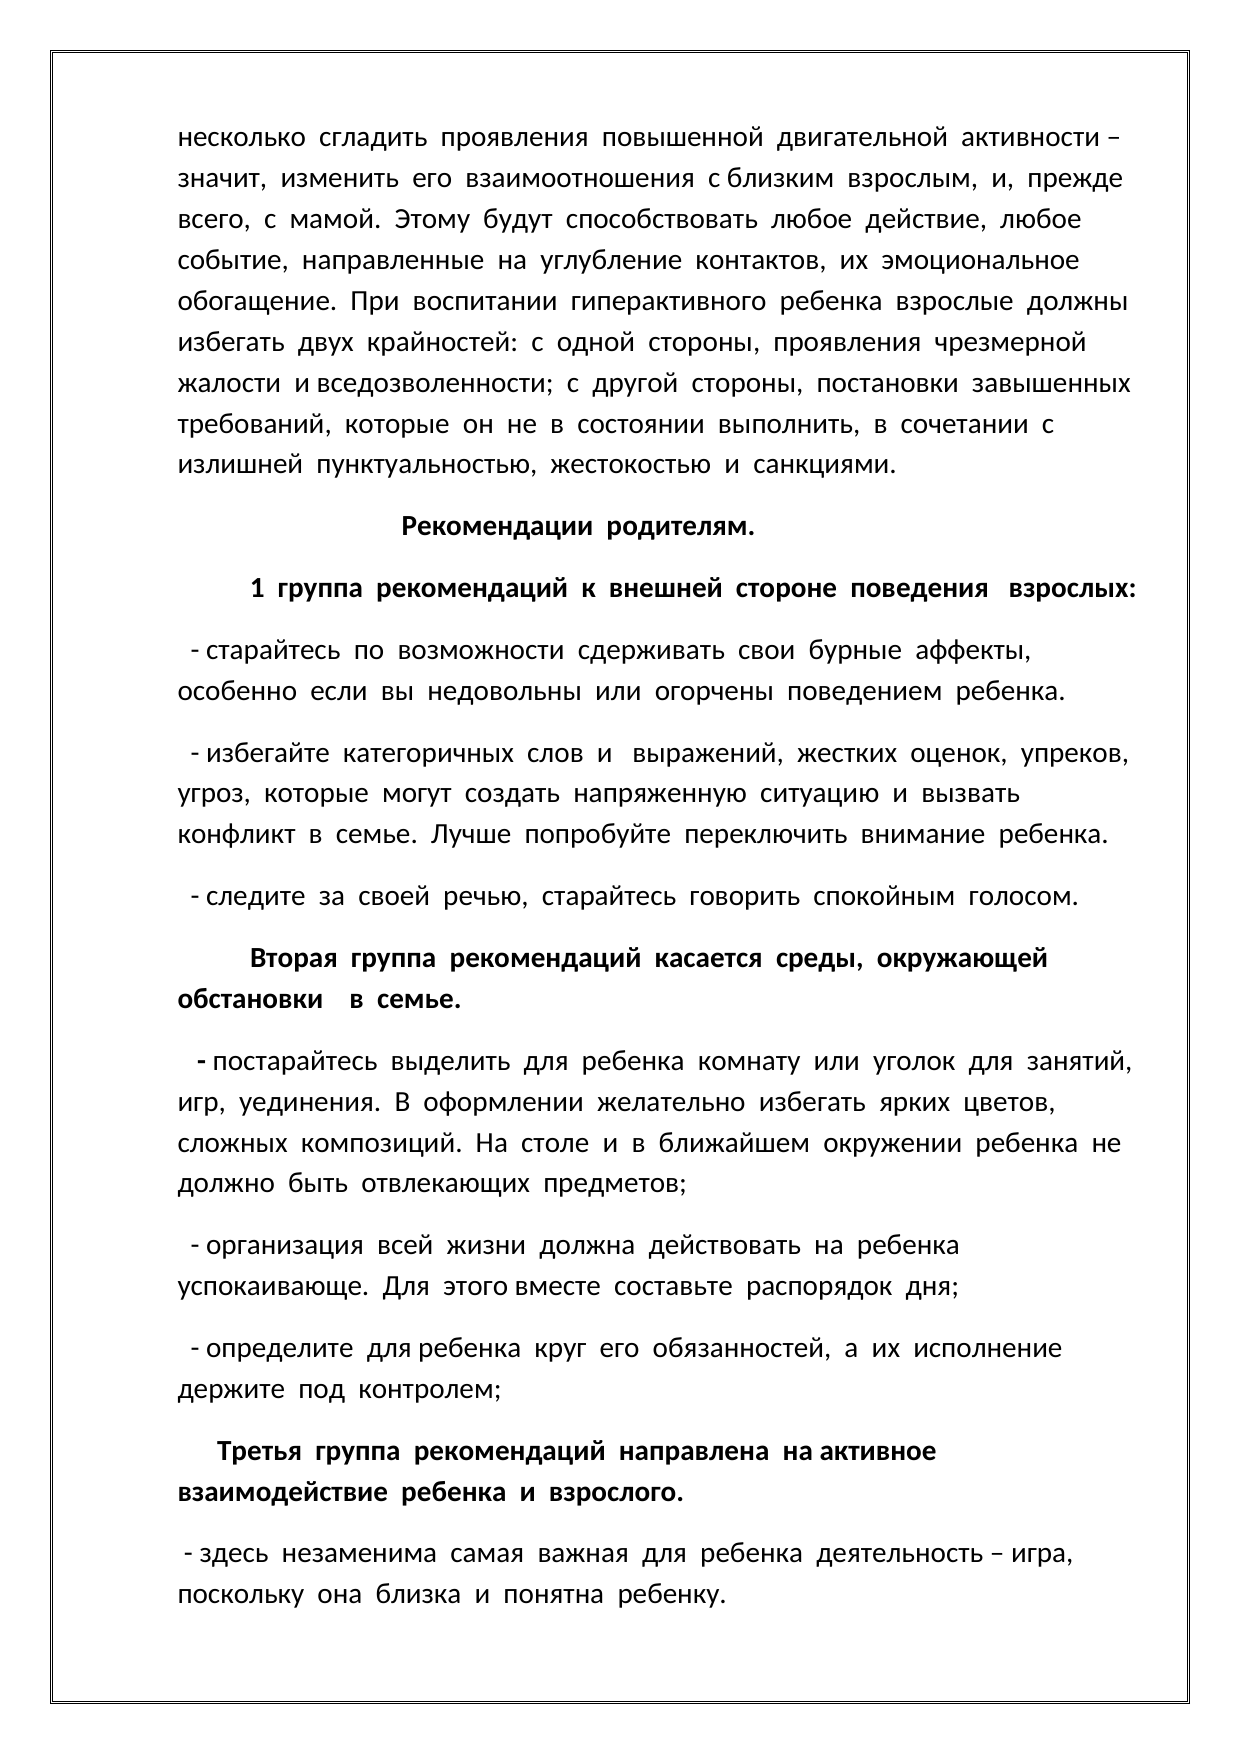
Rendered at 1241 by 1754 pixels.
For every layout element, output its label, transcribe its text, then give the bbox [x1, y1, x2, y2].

text - определите для ребенка круг его обязанностей, а их исполнение держите под контролем; [177, 1329, 1152, 1406]
text - здесь незаменима самая важная для ребенка деятельность – игра, поскольку она близка и понятна ребенку. [177, 1534, 1152, 1611]
text - постарайтесь выделить для ребенка комнату или уголок для занятий, игр, уединения. В оформлении желательно избегать ярких цветов, сложных композиций. На столе и в ближайшем окружении ребенка не должно быть отвлекающих предметов; [177, 1042, 1152, 1200]
text - следите за своей речью, старайтесь говорить спокойным голосом. [177, 877, 1152, 913]
text Вторая группа рекомендаций касается среды, окружающей обстановки в семье. [177, 939, 1152, 1016]
text - организация всей жизни должна действовать на ребенка успокаивающе. Для этого вместе составьте распорядок дня; [177, 1226, 1152, 1303]
text Третья группа рекомендаций направлена на активное взаимодействие ребенка и взрослого. [177, 1432, 1152, 1508]
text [177, 118, 1152, 481]
text - старайтесь по возможности сдерживать свои бурные аффекты, особенно если вы недовольны или огорчены поведением ребенка. [177, 631, 1152, 707]
text Рекомендации родителям. [177, 507, 1152, 543]
text 1 группа рекомендаций к внешней стороне поведения взрослых: [177, 569, 1152, 605]
text - избегайте категоричных слов и выражений, жестких оценок, упреков, угроз, которые могут создать напряженную ситуацию и вызвать конфликт в семье. Лучше попробуйте переключить внимание ребенка. [177, 734, 1152, 851]
